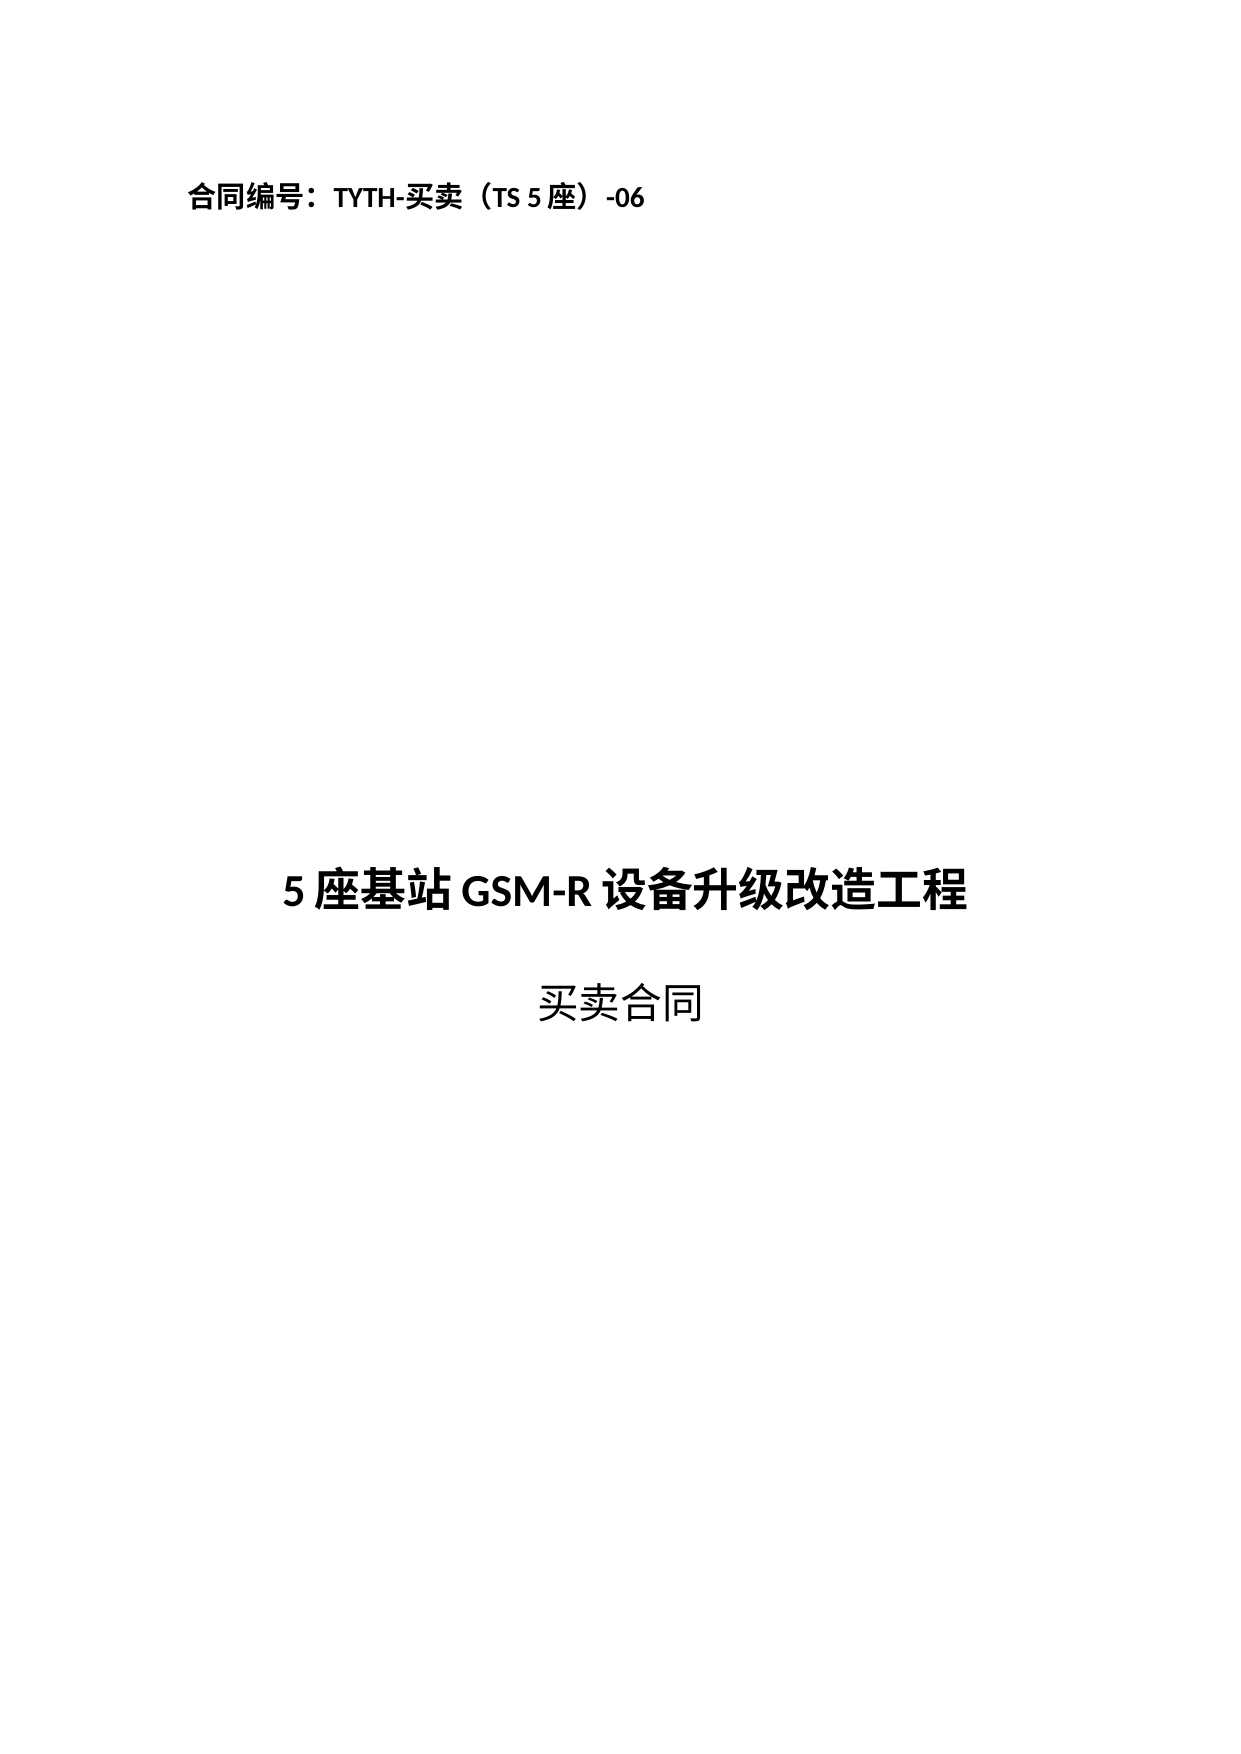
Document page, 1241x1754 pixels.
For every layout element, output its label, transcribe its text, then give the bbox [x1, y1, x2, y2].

text 5座基站GSM-R设备升级改造工程 [187, 837, 1053, 935]
text 买卖合同 [187, 968, 1053, 1033]
text 合同编号：TYTH-买卖（TS 5座）-06 [187, 162, 994, 227]
